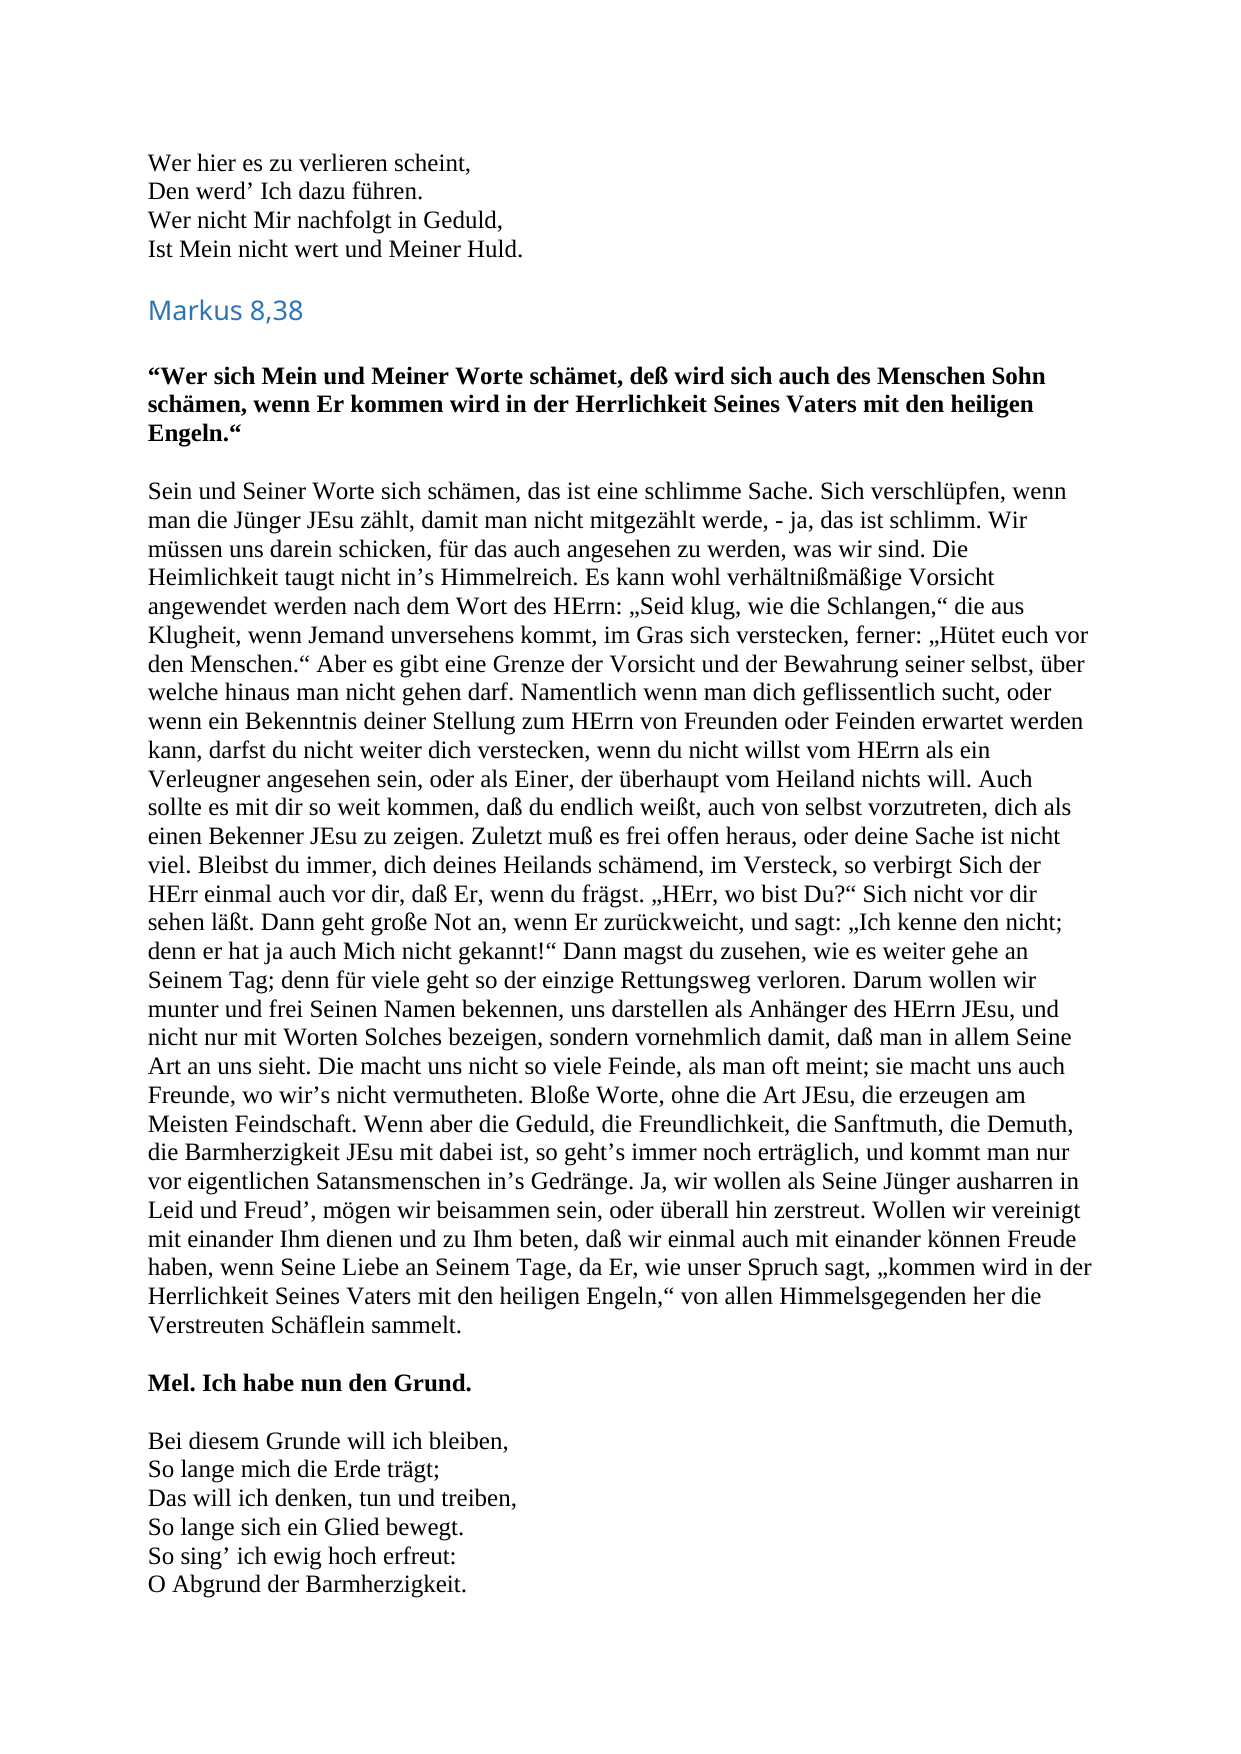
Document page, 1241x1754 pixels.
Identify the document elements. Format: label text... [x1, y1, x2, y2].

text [148, 148, 1093, 263]
text “Wer sich Mein und Meiner Worte schämet, deß wird sich auch des Menschen Sohn schämen, wenn Er kommen wird in der Herrlichkeit Seines Vaters mit den heiligen Engeln.“ [148, 361, 1093, 447]
text Mel. Ich habe nun den Grund. [148, 1368, 1093, 1397]
subtitle Markus 8,38 [148, 292, 1093, 329]
text Bei diesem Grunde will ich bleiben, So lange mich die Erde trägt; Das will ich denken, tun und treiben, So lange sich ein Glied bewegt. So sing’ ich ewig hoch erfreut: O Abgrund der Barmherzigkeit. [148, 1426, 1093, 1598]
text Sein und Seiner Worte sich schämen, das ist eine schlimme Sache. Sich verschlüpfen, wenn man die Jünger JEsu zählt, damit man nicht mitgezählt werde, - ja, das ist schlimm. Wir müssen uns darein schicken, für das auch angesehen zu werden, was wir sind. Die Heimlichkeit taugt nicht in’s Himmelreich. Es kann wohl verhältnißmäßige Vorsicht angewendet werden nach dem Wort des HErrn: „Seid klug, wie die Schlangen,“ die aus Klugheit, wenn Jemand unversehens kommt, im Gras sich verstecken, ferner: „Hütet euch vor den Menschen.“ Aber es gibt eine Grenze der Vorsicht und der Bewahrung seiner selbst, über welche hinaus man nicht gehen darf. Namentlich wenn man dich geflissentlich sucht, oder wenn ein Bekenntnis deiner Stellung zum HErrn von Freunden oder Feinden erwartet werden kann, darfst du nicht weiter dich verstecken, wenn du nicht willst vom HErrn als ein Verleugner angesehen sein, oder als Einer, der überhaupt vom Heiland nichts will. Auch sollte es mit dir so weit kommen, daß du endlich weißt, auch von selbst vorzutreten, dich als einen Bekenner JEsu zu zeigen. Zuletzt muß es frei offen heraus, oder deine Sache ist nicht viel. Bleibst du immer, dich deines Heilands schämend, im Versteck, so verbirgt Sich der HErr einmal auch vor dir, daß Er, wenn du frägst. „HErr, wo bist Du?“ Sich nicht vor dir sehen läßt. Dann geht große Not an, wenn Er zurückweicht, und sagt: „Ich kenne den nicht; denn er hat ja auch Mich nicht gekannt!“ Dann magst du zusehen, wie es weiter gehe an Seinem Tag; denn für viele geht so der einzige Rettungsweg verloren. Darum wollen wir munter und frei Seinen Namen bekennen, uns darstellen als Anhänger des HErrn JEsu, und nicht nur mit Worten Solches bezeigen, sondern vornehmlich damit, daß man in allem Seine Art an uns sieht. Die macht uns nicht so viele Feinde, als man oft meint; sie macht uns auch Freunde, wo wir’s nicht vermutheten. Bloße Worte, ohne die Art JEsu, die erzeugen am Meisten Feindschaft. Wenn aber die Geduld, die Freundlichkeit, die Sanftmuth, die Demuth, die Barmherzigkeit JEsu mit dabei ist, so geht’s immer noch erträglich, und kommt man nur vor eigentlichen Satansmenschen in’s Gedränge. Ja, wir wollen als Seine Jünger ausharren in Leid und Freud’, mögen wir beisammen sein, oder überall hin zerstreut. Wollen wir vereinigt mit einander Ihm dienen und zu Ihm beten, daß wir einmal auch mit einander können Freude haben, wenn Seine Liebe an Seinem Tage, da Er, wie unser Spruch sagt, „kommen wird in der Herrlichkeit Seines Vaters mit den heiligen Engeln,“ von allen Himmelsgegenden her die Verstreuten Schäflein sammelt. [148, 476, 1093, 1339]
